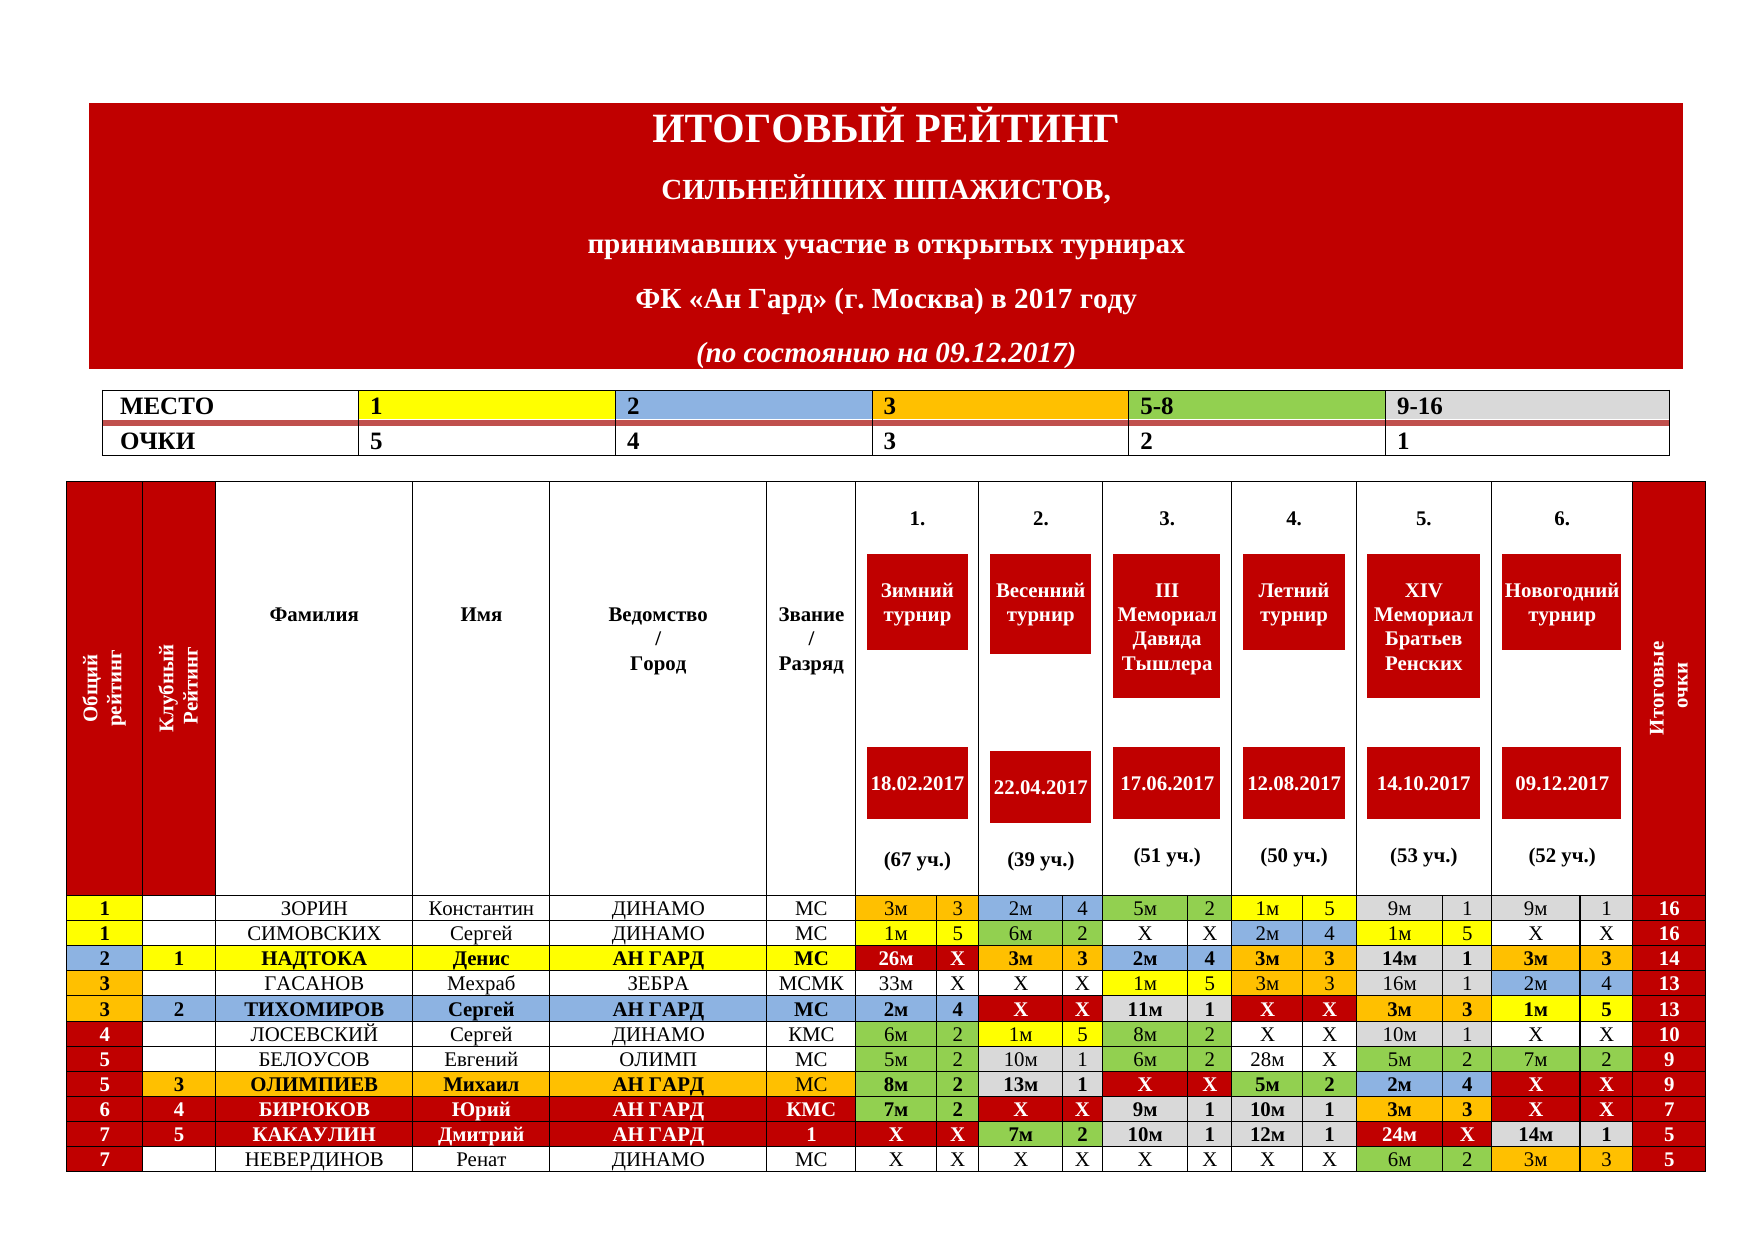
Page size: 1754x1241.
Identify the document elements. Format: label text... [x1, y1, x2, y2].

table_cell АН ГАРД [550, 946, 766, 970]
table_cell [143, 971, 215, 995]
table_cell 5м [1103, 896, 1187, 920]
table_cell 2 [1063, 921, 1102, 945]
table_cell 4 [67, 1022, 142, 1046]
table_cell 3 [143, 1072, 215, 1096]
table_cell 2 [937, 1097, 978, 1121]
table_cell 1м [1103, 971, 1187, 995]
table_cell МС [767, 896, 855, 920]
table_cell [143, 1147, 215, 1171]
table_cell 5м [856, 1047, 936, 1071]
table_cell 1 [1063, 1047, 1102, 1071]
table_cell НАДТОКА [216, 946, 412, 970]
table_cell 1м [979, 1022, 1062, 1046]
table_cell Х [1303, 1047, 1356, 1071]
table_cell 2 [1188, 1047, 1231, 1071]
table_cell 1 [143, 946, 215, 970]
table_cell 10м [1357, 1022, 1442, 1046]
table_header Ведомство / Город [550, 482, 766, 895]
table_cell ТИХОМИРОВ [216, 996, 412, 1021]
table_cell 9м [1492, 896, 1579, 920]
table_cell МС [767, 1047, 855, 1071]
table_cell Х [1443, 1122, 1491, 1146]
table_cell МС [767, 921, 855, 945]
table_cell 1 [1581, 896, 1632, 920]
table_cell Х [1232, 1022, 1302, 1046]
table_cell 5 [1633, 1122, 1705, 1146]
table_cell Мехраб [413, 971, 549, 995]
table_header 4. Летний турнир 12.08.2017 (50 уч.) [1232, 482, 1356, 895]
table_cell ЗОРИН [216, 896, 412, 920]
text (по состоянию на 09.12.2017) [89, 335, 1683, 369]
table_header 1 [359, 391, 615, 419]
table_cell 9 [1633, 1072, 1705, 1096]
table_cell Х [1581, 921, 1632, 945]
table_cell 1 [1303, 1122, 1356, 1146]
table_cell АН ГАРД [550, 996, 766, 1021]
table_cell Х [856, 1122, 936, 1146]
table_cell 2м [1103, 946, 1187, 970]
table_cell АН ГАРД [550, 1072, 766, 1096]
table_cell 1 [67, 921, 142, 945]
table_cell Х [937, 946, 978, 970]
table_header МЕСТО [103, 391, 358, 419]
table_cell 9м [1103, 1097, 1187, 1121]
table_cell Х [1188, 1147, 1231, 1171]
table_cell 3м [1492, 1147, 1579, 1171]
table_cell 8м [856, 1072, 936, 1096]
table_header 5-8 [1129, 391, 1385, 419]
table_cell 2м [1232, 921, 1302, 945]
table_header 1. Зимний турнир 18.02.2017 (67 уч.) [856, 482, 978, 895]
table_cell Дмитрий [413, 1122, 549, 1146]
table_cell 5 [1063, 1022, 1102, 1046]
table_cell 1 [1443, 1022, 1491, 1046]
table_cell 7м [856, 1097, 936, 1121]
table_cell АН ГАРД [550, 1097, 766, 1121]
table_cell 1 [1443, 896, 1491, 920]
table_cell Евгений [413, 1047, 549, 1071]
table_header Общий рейтинг [67, 482, 142, 895]
table_cell 3м [979, 946, 1062, 970]
table_cell 2 [1188, 896, 1231, 920]
table_cell 4 [1443, 1072, 1491, 1096]
table_header 3 [873, 391, 1128, 419]
table_cell Х [1581, 1072, 1632, 1096]
table_cell 3м [1492, 946, 1579, 970]
table_cell 9м [1357, 896, 1442, 920]
table_cell 4 [1063, 896, 1102, 920]
table_cell 2м [1492, 971, 1579, 995]
table_cell 2 [1443, 1047, 1491, 1071]
table_cell Константин [413, 896, 549, 920]
table_header 2. Весенний турнир 22.04.2017 (39 уч.) [979, 482, 1102, 895]
table_cell 2 [1443, 1147, 1491, 1171]
table_cell Михаил [413, 1072, 549, 1096]
table_cell 3м [1232, 971, 1302, 995]
table_cell 5 [1633, 1147, 1705, 1171]
table_cell Х [1103, 921, 1187, 945]
table_cell 11м [1103, 996, 1187, 1021]
table_cell ДИНАМО [550, 896, 766, 920]
text принимавших участие в открытых турнирах [89, 227, 1683, 260]
table_cell 2 [1063, 1122, 1102, 1146]
table_cell 2м [1357, 1072, 1442, 1096]
table_cell 2м [856, 996, 936, 1021]
table_cell 33м [856, 971, 936, 995]
table_cell 2 [67, 946, 142, 970]
table_cell МС [767, 946, 855, 970]
table_cell 1 [1581, 1122, 1632, 1146]
table_cell 5 [1303, 896, 1356, 920]
table_cell 5 [1443, 921, 1491, 945]
table_cell 7м [979, 1122, 1062, 1146]
table_cell 6м [856, 1022, 936, 1046]
table_cell 3м [1357, 996, 1442, 1021]
table_cell КМС [767, 1022, 855, 1046]
table_header Имя [413, 482, 549, 895]
table_cell 3 [1581, 1147, 1632, 1171]
table_cell Х [1303, 1147, 1356, 1171]
table_cell Ренат [413, 1147, 549, 1171]
table_cell Х [856, 1147, 936, 1171]
table_cell 14м [1357, 946, 1442, 970]
table_cell МСМК [767, 971, 855, 995]
table_cell 13м [979, 1072, 1062, 1096]
table_cell Х [1492, 1072, 1579, 1096]
table_cell 5м [1232, 1072, 1302, 1096]
table_cell МС [767, 996, 855, 1021]
text ИТОГОВЫЙ РЕЙТИНГ [89, 103, 1683, 151]
table_cell 16 [1633, 921, 1705, 945]
table_cell Х [1232, 1147, 1302, 1171]
table_cell 6м [1103, 1047, 1187, 1071]
table_cell 3 [1443, 996, 1491, 1021]
table_cell Х [1492, 1097, 1579, 1121]
table_cell 3м [1357, 1097, 1442, 1121]
table_cell 3 [1581, 946, 1632, 970]
table_cell 4 [143, 1097, 215, 1121]
table_cell Х [1103, 1147, 1187, 1171]
table_cell МС [767, 1072, 855, 1096]
table_cell 1 [1303, 1097, 1356, 1121]
table_cell Х [979, 996, 1062, 1021]
table_cell 8м [1103, 1022, 1187, 1046]
table_cell Х [1188, 921, 1231, 945]
table_cell 6 [67, 1097, 142, 1121]
table_cell 3м [1232, 946, 1302, 970]
table_cell Сергей [413, 1022, 549, 1046]
table_cell 5 [937, 921, 978, 945]
table_cell ЛОСЕВСКИЙ [216, 1022, 412, 1046]
table_header 9-16 [1386, 391, 1669, 419]
table_cell 5 [67, 1047, 142, 1071]
table_cell 5 [143, 1122, 215, 1146]
table_cell 16м [1357, 971, 1442, 995]
table_cell 4 [937, 996, 978, 1021]
table_cell Денис [413, 946, 549, 970]
table_cell ОЛИМП [550, 1047, 766, 1071]
table_cell 4 [1303, 921, 1356, 945]
table_header 5. XIV Мемориал Братьев Ренских 14.10.2017 (53 уч.) [1357, 482, 1491, 895]
table_cell Х [1303, 1022, 1356, 1046]
table_cell 2 [937, 1072, 978, 1096]
table_cell Х [1492, 1022, 1579, 1046]
table_cell Х [937, 1122, 978, 1146]
table_header 2 [616, 391, 872, 419]
table_cell 16 [1633, 896, 1705, 920]
table_cell 7 [67, 1122, 142, 1146]
table_cell 10м [1103, 1122, 1187, 1146]
table_cell [143, 896, 215, 920]
table_cell Х [1303, 996, 1356, 1021]
table_cell 5 [1581, 996, 1632, 1021]
table_cell БИРЮКОВ [216, 1097, 412, 1121]
table_cell 6м [979, 921, 1062, 945]
table_header 3. III Мемориал Давида Тышлера 17.06.2017 (51 уч.) [1103, 482, 1231, 895]
table_cell Х [979, 1147, 1062, 1171]
table_cell 12м [1232, 1122, 1302, 1146]
table_cell 1 [1386, 426, 1669, 454]
table_cell 10м [979, 1047, 1062, 1071]
table_cell КМС [767, 1097, 855, 1121]
table_cell ДИНАМО [550, 1147, 766, 1171]
table_cell 3 [1443, 1097, 1491, 1121]
table_cell 1м [1232, 896, 1302, 920]
table_cell 7 [1633, 1097, 1705, 1121]
table_cell Х [937, 971, 978, 995]
table_cell 3м [856, 896, 936, 920]
table_header Клубный Рейтинг [143, 482, 215, 895]
table_cell 26м [856, 946, 936, 970]
table_cell [143, 1022, 215, 1046]
table_header Фамилия [216, 482, 412, 895]
table_cell СИМОВСКИХ [216, 921, 412, 945]
table_cell 3 [873, 426, 1128, 454]
table_cell 1 [67, 896, 142, 920]
table_cell Сергей [413, 996, 549, 1021]
table_cell [143, 1047, 215, 1071]
table_cell Х [1188, 1072, 1231, 1096]
table_cell 5 [1188, 971, 1231, 995]
table_cell 5 [359, 426, 615, 454]
text ФК «Ан Гард» (г. Москва) в 2017 году [89, 281, 1683, 314]
table_cell 9 [1633, 1047, 1705, 1071]
table_cell Х [1103, 1072, 1187, 1096]
table_cell 2 [1129, 426, 1385, 454]
table_cell ДИНАМО [550, 921, 766, 945]
table_cell НЕВЕРДИНОВ [216, 1147, 412, 1171]
table_cell 14 [1633, 946, 1705, 970]
table_cell Сергей [413, 921, 549, 945]
table_cell Юрий [413, 1097, 549, 1121]
table_cell 7м [1492, 1047, 1579, 1071]
table_cell АН ГАРД [550, 1122, 766, 1146]
table_cell 2 [1303, 1072, 1356, 1096]
table_cell 1 [1443, 971, 1491, 995]
table_cell 1м [1492, 996, 1579, 1021]
table_cell 1 [1063, 1072, 1102, 1096]
table_cell ОЛИМПИЕВ [216, 1072, 412, 1096]
table_cell 2м [979, 896, 1062, 920]
table_cell Х [1063, 1147, 1102, 1171]
table_cell МС [767, 1147, 855, 1171]
table_cell 24м [1357, 1122, 1442, 1146]
table_cell 3 [937, 896, 978, 920]
table_cell 4 [616, 426, 872, 454]
table_cell 3 [67, 996, 142, 1021]
table_cell 2 [1188, 1022, 1231, 1046]
table_cell 4 [1188, 946, 1231, 970]
table_cell 5 [67, 1072, 142, 1096]
table_cell БЕЛОУСОВ [216, 1047, 412, 1071]
table_cell Х [1581, 1022, 1632, 1046]
table_cell ОЧКИ [103, 426, 358, 454]
table_header Итоговые очки [1633, 482, 1705, 895]
table_cell 10 [1633, 1022, 1705, 1046]
table_cell 13 [1633, 971, 1705, 995]
text СИЛЬНЕЙШИХ ШПАЖИСТОВ, [89, 172, 1683, 206]
table_cell 7 [67, 1147, 142, 1171]
table_cell 5м [1357, 1047, 1442, 1071]
table_cell 3 [67, 971, 142, 995]
table_cell 4 [1581, 971, 1632, 995]
table_cell 1 [1188, 1097, 1231, 1121]
table_cell 2 [937, 1022, 978, 1046]
table_cell Х [1581, 1097, 1632, 1121]
table_cell Х [937, 1147, 978, 1171]
table_cell ГАСАНОВ [216, 971, 412, 995]
table_header Звание / Разряд [767, 482, 855, 895]
table_cell Х [979, 1097, 1062, 1121]
table_cell 3 [1303, 971, 1356, 995]
table_cell 6м [1357, 1147, 1442, 1171]
table_cell [143, 921, 215, 945]
table_cell Х [1232, 996, 1302, 1021]
table_cell 1 [767, 1122, 855, 1146]
table_cell 1 [1188, 1122, 1231, 1146]
table_cell КАКАУЛИН [216, 1122, 412, 1146]
table_cell 2 [143, 996, 215, 1021]
table_cell 28м [1232, 1047, 1302, 1071]
table_cell 1м [856, 921, 936, 945]
table_cell Х [1063, 996, 1102, 1021]
table_cell 3 [1303, 946, 1356, 970]
table_cell ДИНАМО [550, 1022, 766, 1046]
table_cell Х [979, 971, 1062, 995]
table_cell 10м [1232, 1097, 1302, 1121]
table_cell 13 [1633, 996, 1705, 1021]
table_cell 1 [1443, 946, 1491, 970]
table_cell Х [1063, 971, 1102, 995]
table_cell 14м [1492, 1122, 1579, 1146]
table_cell 2 [937, 1047, 978, 1071]
table_cell 2 [1581, 1047, 1632, 1071]
table_cell 1 [1188, 996, 1231, 1021]
table_cell 3 [1063, 946, 1102, 970]
table_cell Х [1492, 921, 1579, 945]
table_cell 1м [1357, 921, 1442, 945]
table_cell ЗЕБРА [550, 971, 766, 995]
table_header 6. Новогодний турнир 09.12.2017 (52 уч.) [1492, 482, 1632, 895]
table_cell Х [1063, 1097, 1102, 1121]
